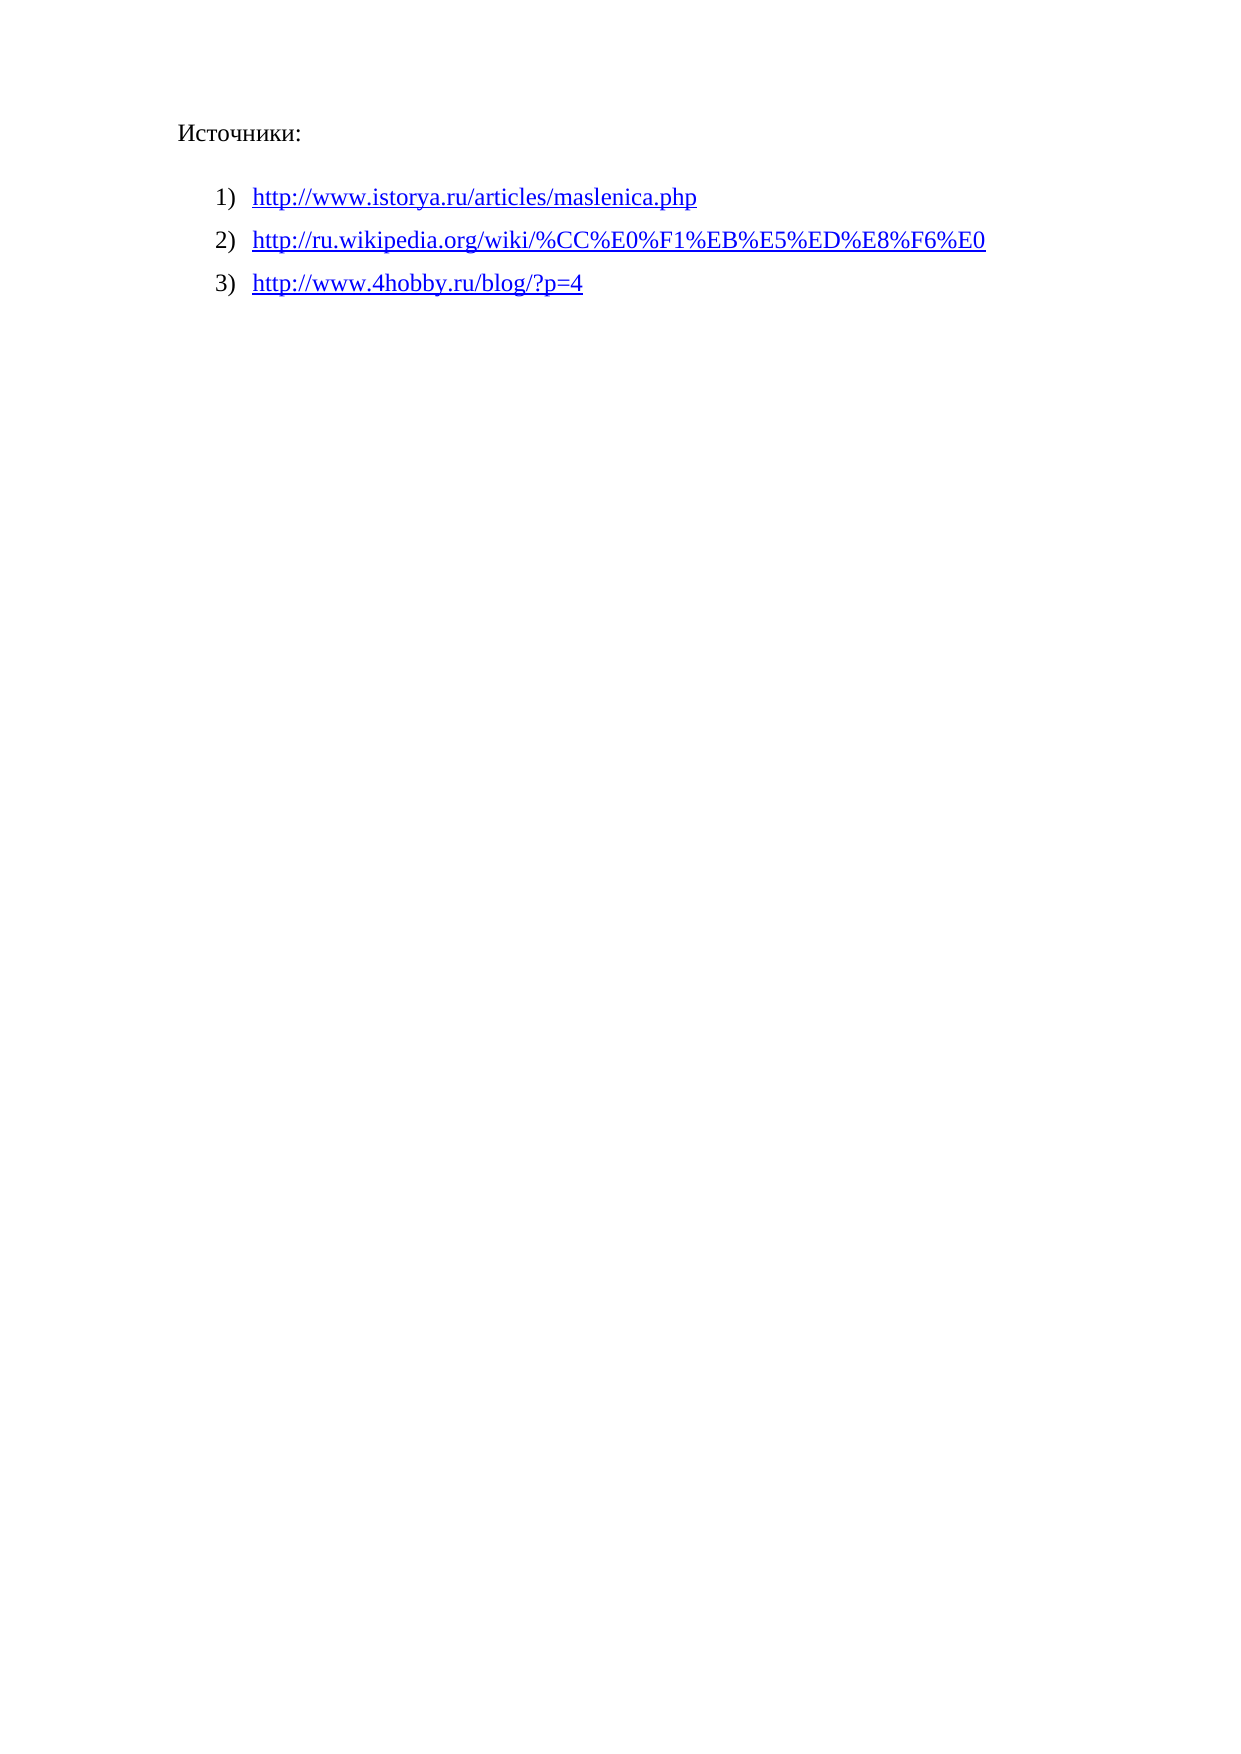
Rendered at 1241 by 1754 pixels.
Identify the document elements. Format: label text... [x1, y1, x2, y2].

list http://ru.wikipedia.org/wiki/%CC%E0%F1%EB%E5%ED%E8%F6%E0 [215, 225, 1152, 254]
list http://www.istorya.ru/articles/maslenica.php [215, 182, 1152, 211]
list http://www.4hobby.ru/blog/?p=4 [215, 268, 1152, 297]
text Источники: [177, 118, 1152, 147]
